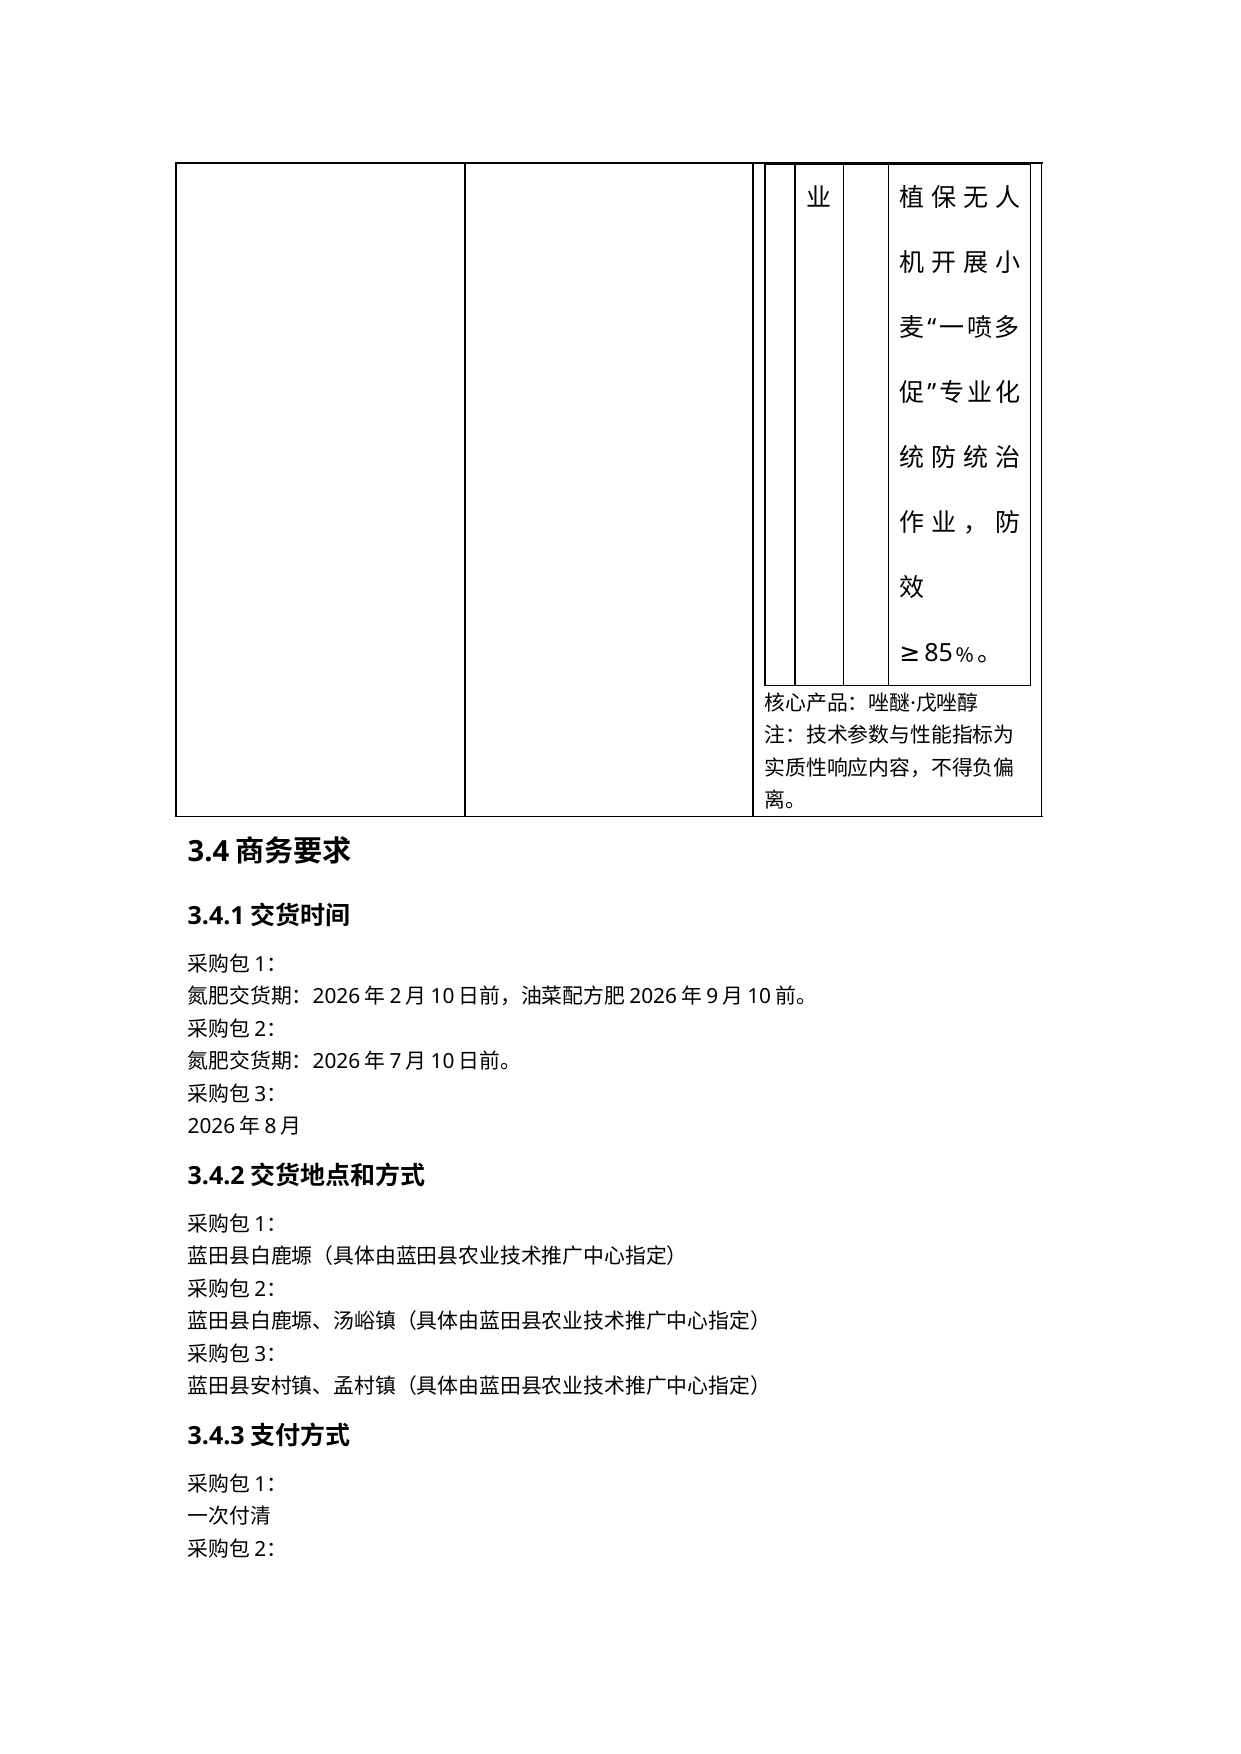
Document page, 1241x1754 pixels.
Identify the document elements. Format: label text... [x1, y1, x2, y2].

table_cell [466, 164, 752, 816]
text 采购包3： [187, 1337, 1053, 1370]
text 3.4.3支付方式 [187, 1402, 1053, 1467]
table_cell 1 [177, 164, 464, 816]
text 采购包1： [187, 1467, 1053, 1500]
text 氮肥交货期：2026年2月10日前，油菜配方肥2026年9月10前。 [187, 980, 1053, 1012]
text 采购包2： [187, 1272, 1053, 1305]
table_cell 核心产品：唑醚·戊唑醇 注：技术参数与性能指标为实质性响应内容，不得负偏离。 [754, 164, 1041, 816]
text 2026年8月 [187, 1110, 1053, 1142]
text 采购包2： [187, 1012, 1053, 1045]
text 3.4.2交货地点和方式 [187, 1142, 1053, 1207]
text 采购包1： [187, 1207, 1053, 1240]
text 蓝田县白鹿塬（具体由蓝田县农业技术推广中心指定） [187, 1240, 1053, 1272]
text 采购包3： [187, 1077, 1053, 1110]
text 蓝田县安村镇、孟村镇（具体由蓝田县农业技术推广中心指定） [187, 1370, 1053, 1402]
text 一次付清 [187, 1500, 1053, 1532]
text 采购包1： [187, 947, 1053, 980]
text 3.4.1交货时间 [187, 882, 1053, 947]
text 氮肥交货期：2026年7月10日前。 [187, 1045, 1053, 1077]
text 3.4商务要求 [187, 817, 1053, 882]
text 采购包2： [187, 1532, 1053, 1565]
text 蓝田县白鹿塬、汤峪镇（具体由蓝田县农业技术推广中心指定） [187, 1305, 1053, 1337]
